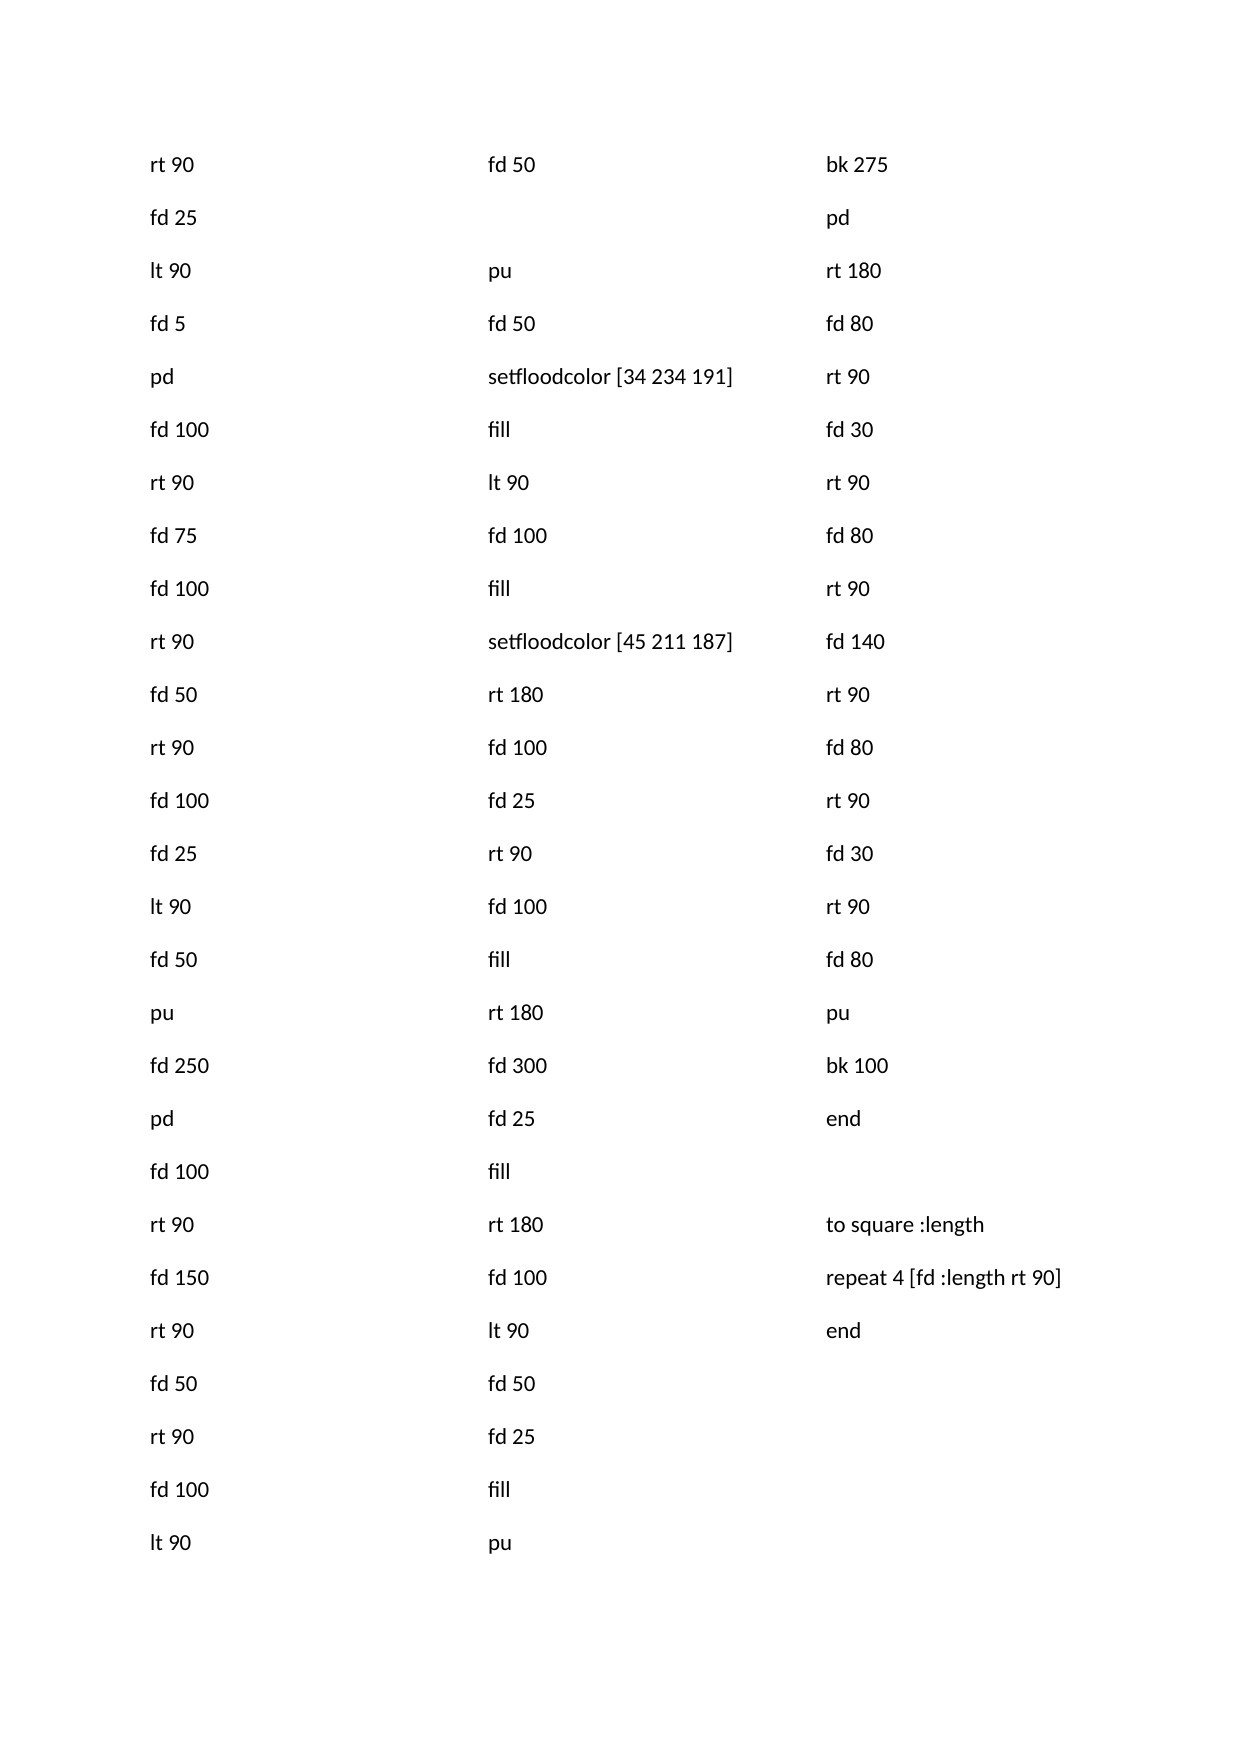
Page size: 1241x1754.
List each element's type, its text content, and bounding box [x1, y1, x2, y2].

text fd 100 [488, 1263, 752, 1291]
text lt 90 [488, 468, 752, 496]
text fd 50 [488, 1369, 752, 1397]
text rt 180 [826, 256, 1090, 284]
text end [826, 1104, 1090, 1132]
text fd 80 [826, 309, 1090, 337]
text rt 90 [488, 839, 752, 867]
text fd 30 [826, 839, 1090, 867]
text fd 300 [488, 1051, 752, 1079]
text rt 90 [826, 892, 1090, 920]
text pu [150, 998, 414, 1026]
text fd 50 [488, 309, 752, 337]
text fd 25 [488, 1422, 752, 1451]
text fd 100 [150, 574, 414, 602]
text fd 100 [488, 892, 752, 920]
text fd 100 [150, 415, 414, 443]
text rt 180 [488, 998, 752, 1026]
text bk 275 [826, 150, 1090, 178]
text fd 25 [150, 839, 414, 867]
text rt 90 [150, 150, 414, 178]
text rt 90 [826, 468, 1090, 496]
text rt 90 [826, 574, 1090, 602]
text fd 80 [826, 521, 1090, 549]
text lt 90 [150, 256, 414, 284]
text pd [150, 1104, 414, 1132]
text setfloodcolor [34 234 191] [488, 362, 752, 390]
text lt 90 [150, 892, 414, 920]
text fd 25 [488, 1104, 752, 1132]
text fill [488, 415, 752, 443]
text fd 140 [826, 627, 1090, 655]
text fd 100 [488, 733, 752, 761]
text fd 100 [150, 1476, 414, 1503]
text fd 50 [150, 680, 414, 708]
text pd [150, 362, 414, 390]
text fill [488, 1157, 752, 1185]
text rt 90 [150, 468, 414, 496]
text rt 90 [150, 1210, 414, 1238]
text end [826, 1316, 1090, 1344]
text to square :length [826, 1210, 1090, 1238]
text rt 180 [488, 680, 752, 708]
text fd 150 [150, 1263, 414, 1291]
text pd [826, 203, 1090, 231]
text rt 90 [826, 680, 1090, 708]
text fd 80 [826, 733, 1090, 761]
text rt 90 [150, 1422, 414, 1451]
text pu [488, 256, 752, 284]
text pu [826, 998, 1090, 1026]
text rt 90 [826, 362, 1090, 390]
text fill [488, 945, 752, 973]
text bk 100 [826, 1051, 1090, 1079]
text fill [488, 574, 752, 602]
text rt 90 [150, 1316, 414, 1344]
text fill [488, 1476, 752, 1503]
text fd 50 [150, 1369, 414, 1397]
text fd 250 [150, 1051, 414, 1079]
text rt 90 [826, 786, 1090, 814]
text rt 90 [150, 627, 414, 655]
text pu [488, 1528, 752, 1557]
text fd 30 [826, 415, 1090, 443]
text fd 100 [488, 521, 752, 549]
text rt 180 [488, 1210, 752, 1238]
text fd 75 [150, 521, 414, 549]
text lt 90 [488, 1316, 752, 1344]
text fd 80 [826, 945, 1090, 973]
text repeat 4 [fd :length rt 90] [826, 1263, 1090, 1291]
text fd 100 [150, 1157, 414, 1185]
text rt 90 [150, 733, 414, 761]
text fd 25 [150, 203, 414, 231]
text fd 50 [150, 945, 414, 973]
text fd 100 [150, 786, 414, 814]
text setfloodcolor [45 211 187] [488, 627, 752, 655]
text fd 25 [488, 786, 752, 814]
text fd 50 [488, 150, 752, 178]
text fd 5 [150, 309, 414, 337]
text lt 90 [150, 1528, 414, 1557]
